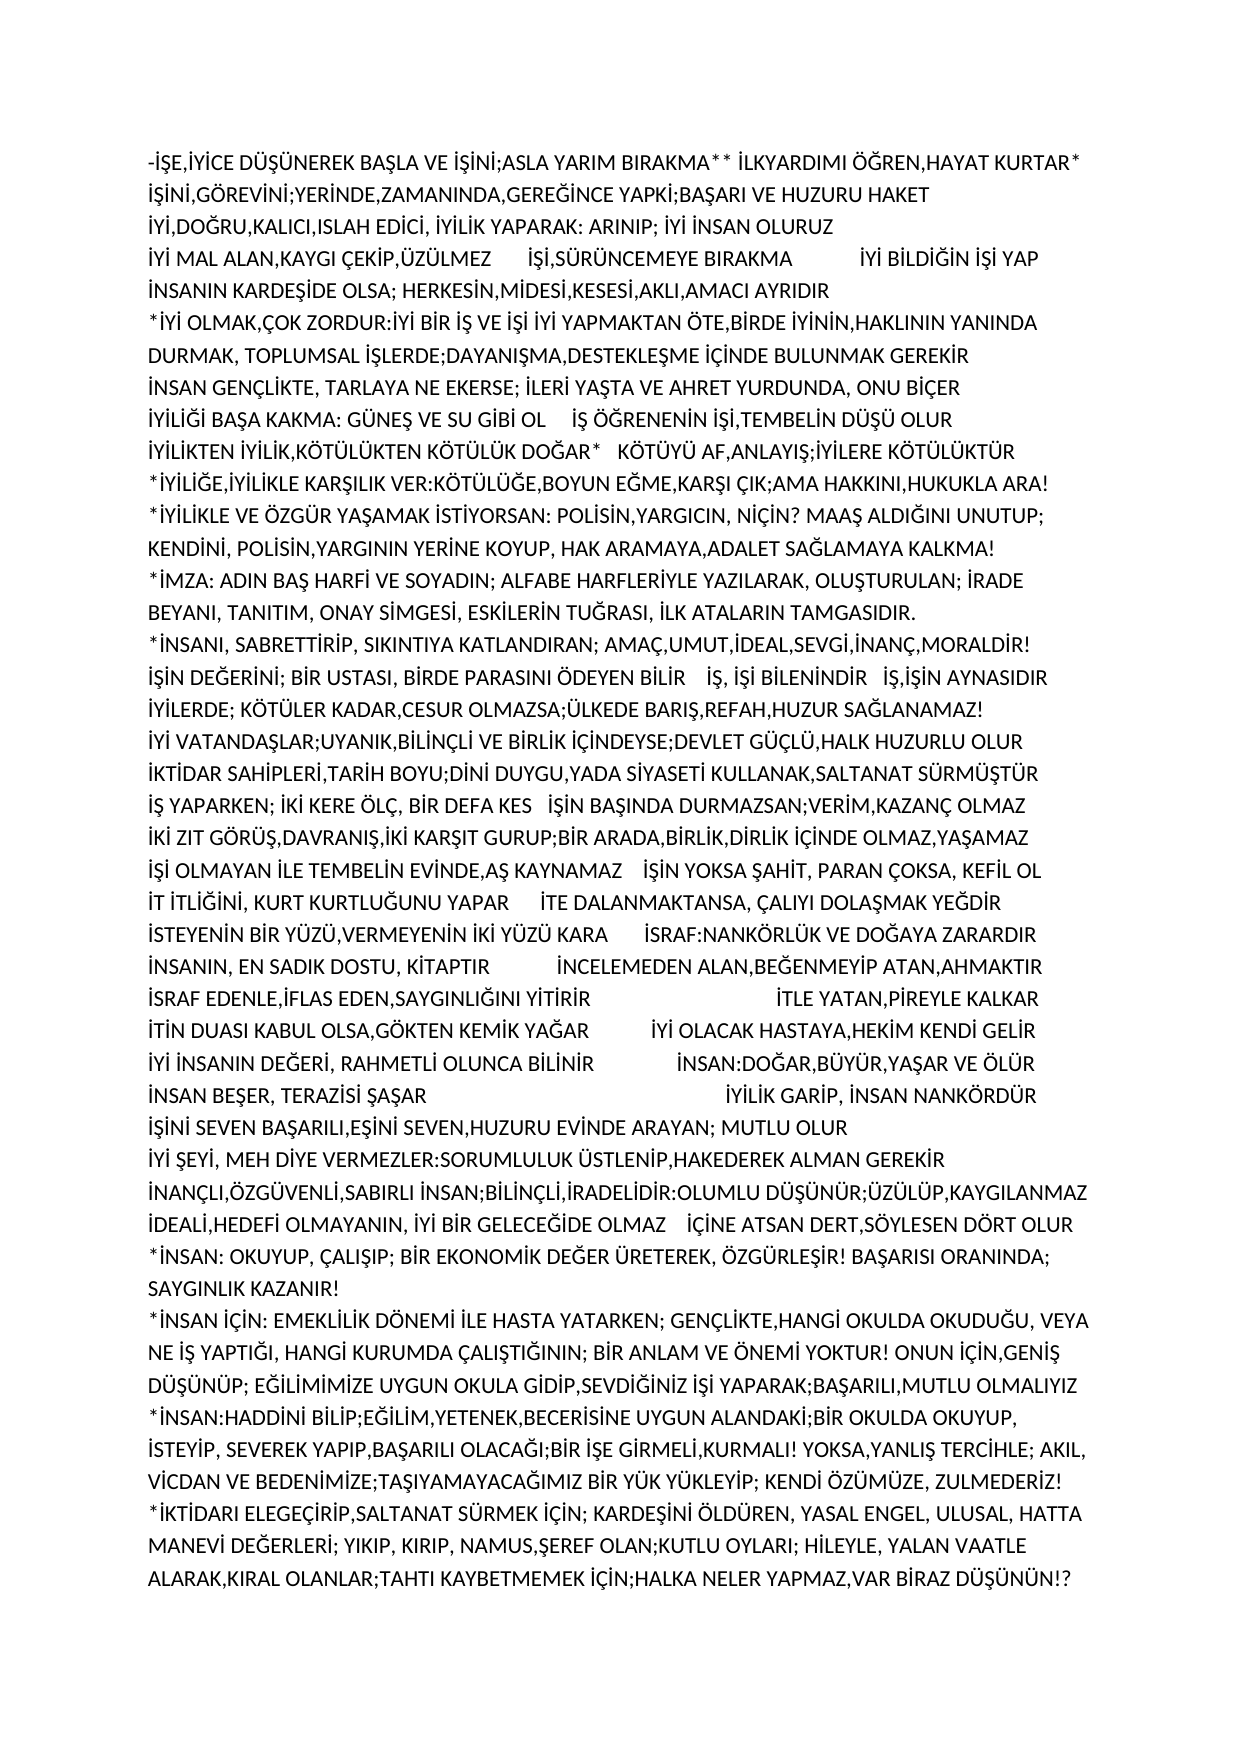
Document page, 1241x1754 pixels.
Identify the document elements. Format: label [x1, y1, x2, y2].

text [148, 148, 1093, 1592]
